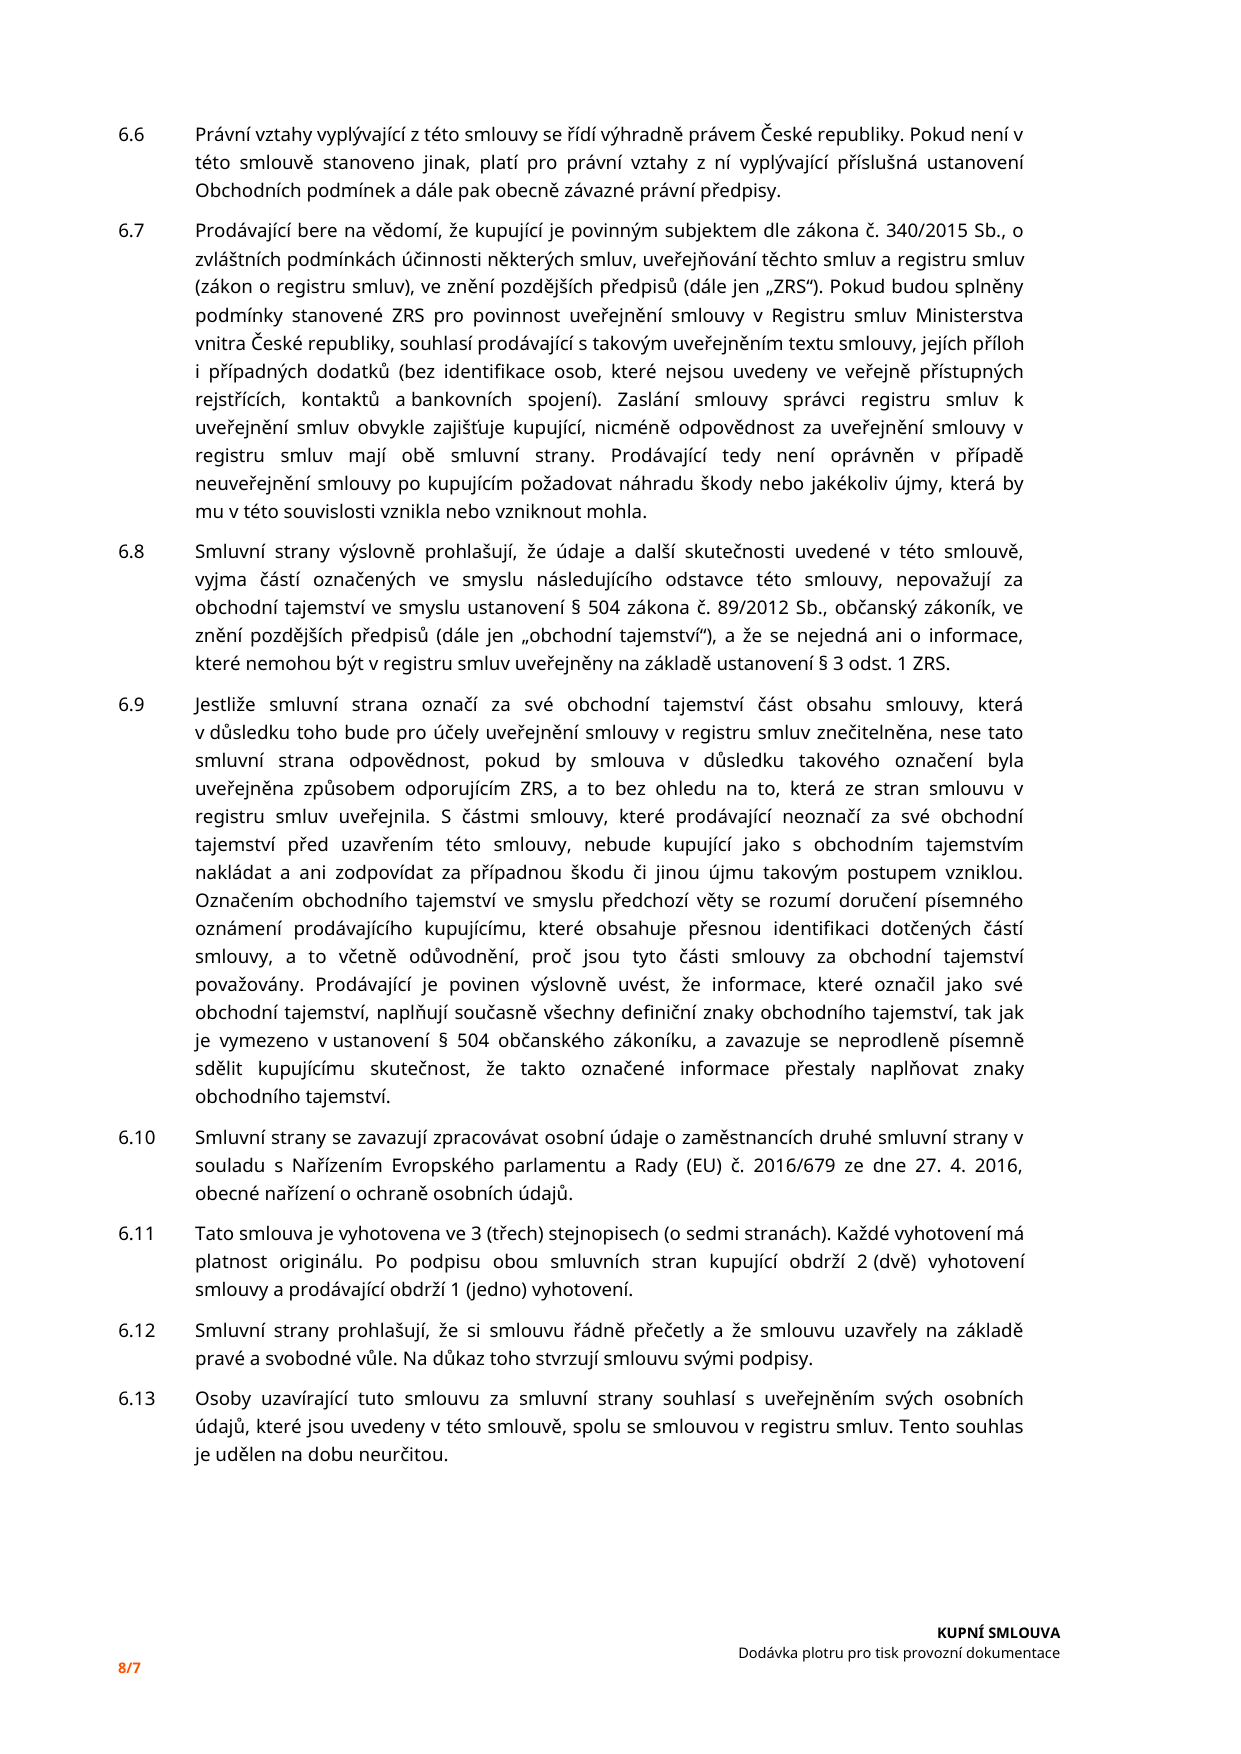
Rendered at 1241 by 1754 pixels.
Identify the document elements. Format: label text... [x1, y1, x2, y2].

text Jestliže smluvní strana označí za své obchodní tajemství část obsahu smlouvy, která v důsledku toho bude pro účely uveřejnění smlouvy v registru smluv znečitelněna, nese tato smluvní strana odpovědnost, pokud by smlouva v důsledku takového označení byla uveřejněna způsobem odporujícím ZRS, a to bez ohledu na to, která ze stran smlouvu v registru smluv uveřejnila. S částmi smlouvy, které prodávající neoznačí za své obchodní tajemství před uzavřením této smlouvy, nebude kupující jako s obchodním tajemstvím nakládat a ani zodpovídat za případnou škodu či jinou újmu takovým postupem vzniklou. Označením obchodního tajemství ve smyslu předchozí věty se rozumí doručení písemného oznámení prodávajícího kupujícímu, které obsahuje přesnou identifikaci dotčených částí smlouvy, a to včetně odůvodnění, proč jsou tyto části smlouvy za obchodní tajemství považovány. Prodávající je povinen výslovně uvést, že informace, které označil jako své obchodní tajemství, naplňují současně všechny definiční znaky obchodního tajemství, tak jak je vymezeno v ustanovení § 504 občanského zákoníku, a zavazuje se neprodleně písemně sdělit kupujícímu skutečnost, že takto označené informace přestaly naplňovat znaky obchodního tajemství. [118, 691, 1024, 1109]
text Prodávající bere na vědomí, že kupující je povinným subjektem dle zákona č. 340/2015 Sb., o zvláštních podmínkách účinnosti některých smluv, uveřejňování těchto smluv a registru smluv (zákon o registru smluv), ve znění pozdějších předpisů (dále jen „ZRS“). Pokud budou splněny podmínky stanovené ZRS pro povinnost uveřejnění smlouvy v Registru smluv Ministerstva vnitra České republiky, souhlasí prodávající s takovým uveřejněním textu smlouvy, jejích příloh i případných dodatků (bez identifikace osob, které nejsou uvedeny ve veřejně přístupných rejstřících, kontaktů a bankovních spojení). Zaslání smlouvy správci registru smluv k uveřejnění smluv obvykle zajišťuje kupující, nicméně odpovědnost za uveřejnění smlouvy v registru smluv mají obě smluvní strany. Prodávající tedy není oprávněn v případě neuveřejnění smlouvy po kupujícím požadovat náhradu škody nebo jakékoliv újmy, která by mu v této souvislosti vznikla nebo vzniknout mohla. [118, 218, 1024, 523]
text Smluvní strany se zavazují zpracovávat osobní údaje o zaměstnancích druhé smluvní strany v souladu s Nařízením Evropského parlamentu a Rady (EU) č. 2016/679 ze dne 27. 4. 2016, obecné nařízení o ochraně osobních údajů. [118, 1124, 1024, 1206]
text Tato smlouva je vyhotovena ve 3 (třech) stejnopisech (o sedmi stranách). Každé vyhotovení má platnost originálu. Po podpisu obou smluvních stran kupující obdrží 2 (dvě) vyhotovení smlouvy a prodávající obdrží 1 (jedno) vyhotovení. [118, 1221, 1024, 1302]
text Právní vztahy vyplývající z této smlouvy se řídí výhradně právem České republiky. Pokud není v této smlouvě stanoveno jinak, platí pro právní vztahy z ní vyplývající příslušná ustanovení Obchodních podmínek a dále pak obecně závazné právní předpisy. [118, 121, 1024, 203]
text Osoby uzavírající tuto smlouvu za smluvní strany souhlasí s uveřejněním svých osobních údajů, které jsou uvedeny v této smlouvě, spolu se smlouvou v registru smluv. Tento souhlas je udělen na dobu neurčitou. [118, 1386, 1024, 1467]
text Smluvní strany prohlašují, že si smlouvu řádně přečetly a že smlouvu uzavřely na základě pravé a svobodné vůle. Na důkaz toho stvrzují smlouvu svými podpisy. [118, 1317, 1024, 1371]
text Smluvní strany výslovně prohlašují, že údaje a další skutečnosti uvedené v této smlouvě, vyjma částí označených ve smyslu následujícího odstavce této smlouvy, nepovažují za obchodní tajemství ve smyslu ustanovení § 504 zákona č. 89/2012 Sb., občanský zákoník, ve znění pozdějších předpisů (dále jen „obchodní tajemství“), a že se nejedná ani o informace, které nemohou být v registru smluv uveřejněny na základě ustanovení § 3 odst. 1 ZRS. [118, 538, 1024, 676]
